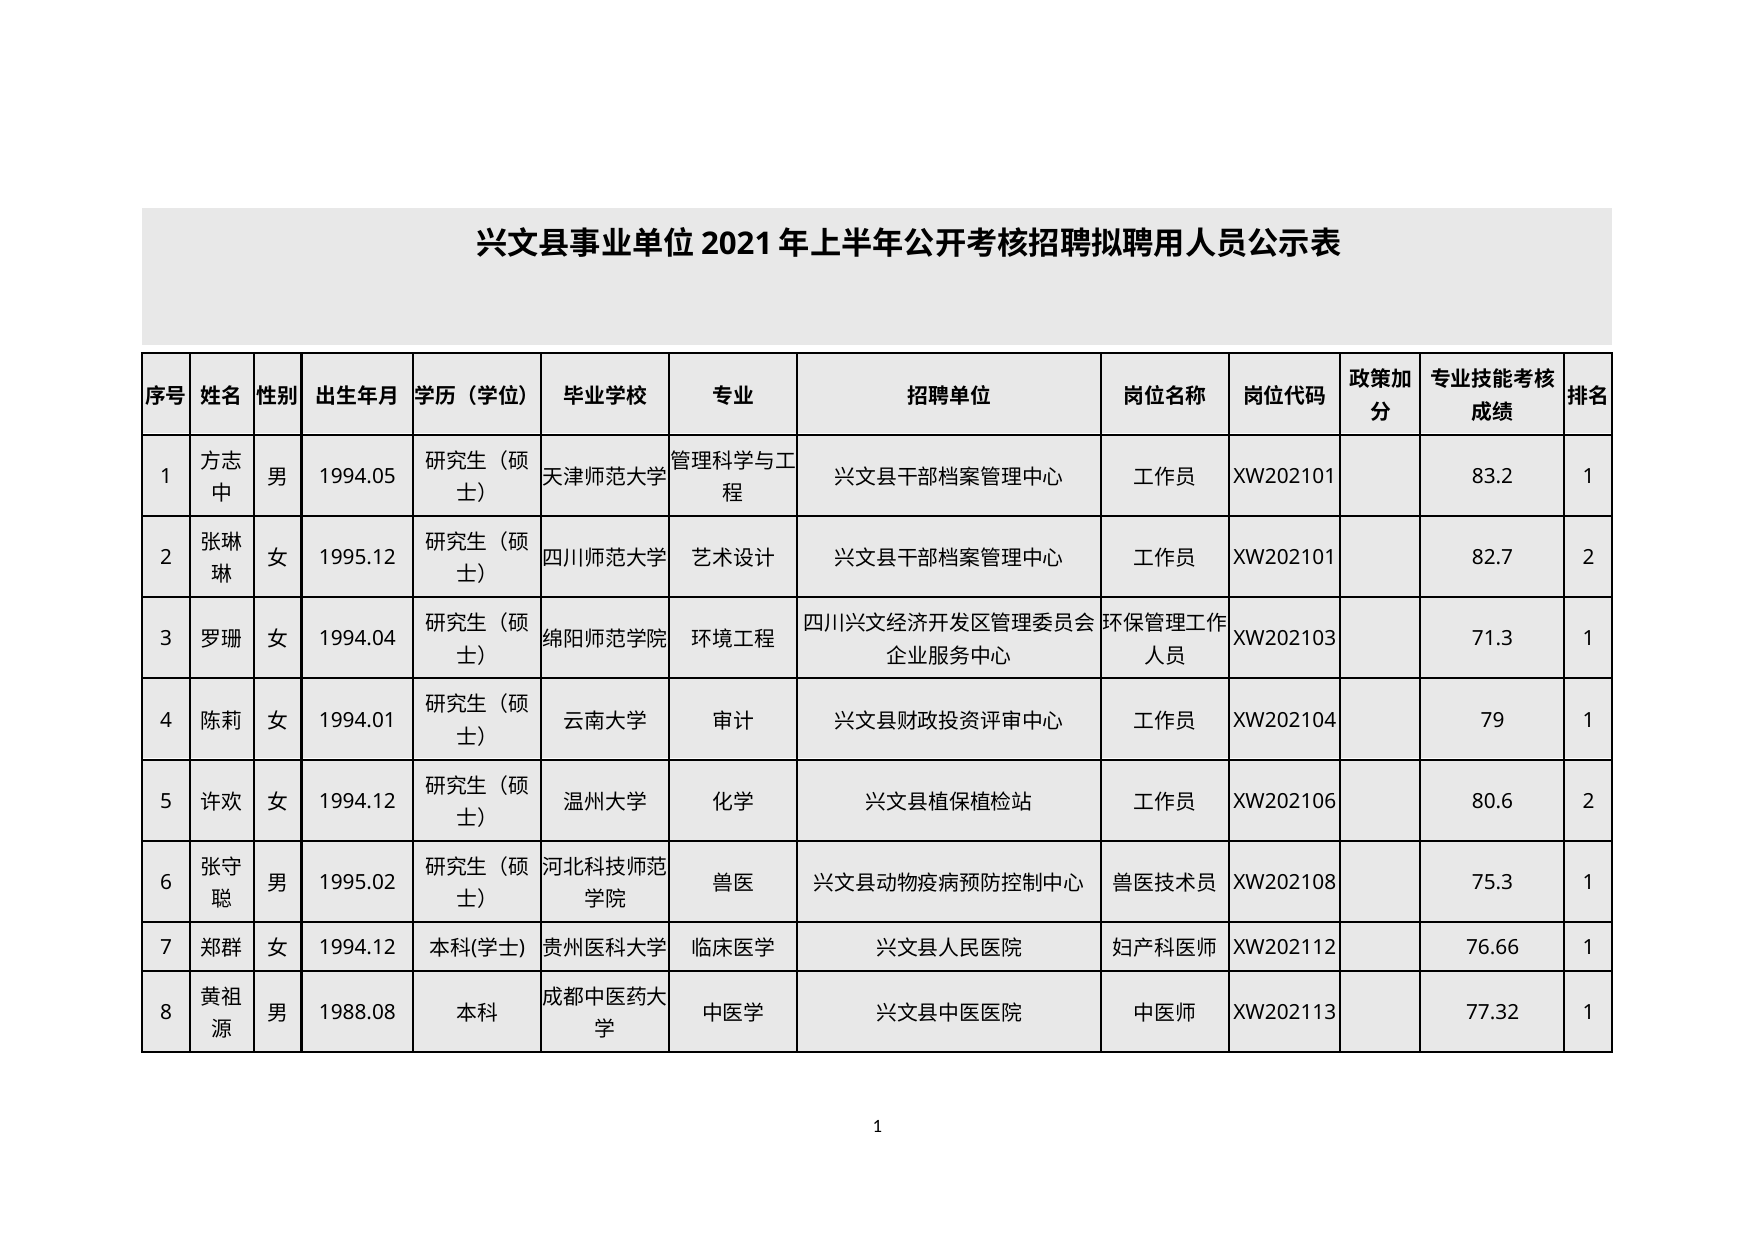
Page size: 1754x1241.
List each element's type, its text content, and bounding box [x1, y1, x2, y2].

table_cell 工作员 [1102, 761, 1228, 840]
table_cell 1995.02 [303, 842, 412, 921]
table_cell 管理科学与工程 [670, 436, 796, 515]
table_cell XW202101 [1230, 436, 1339, 515]
table_header 性别 [255, 354, 300, 433]
table_cell 1994.01 [303, 679, 412, 758]
table_cell 1 [1565, 679, 1611, 758]
table_cell 1994.12 [303, 761, 412, 840]
table_cell 陈莉 [191, 679, 253, 758]
table_cell 工作员 [1102, 436, 1228, 515]
table_cell 河北科技师范学院 [542, 842, 668, 921]
table_cell 2 [143, 517, 189, 596]
table_cell [1341, 679, 1419, 758]
table_cell 郑群 [191, 923, 253, 970]
table_cell 兴文县干部档案管理中心 [798, 436, 1100, 515]
table_cell 1994.12 [303, 923, 412, 970]
table_cell [1341, 761, 1419, 840]
table_cell 四川师范大学 [542, 517, 668, 596]
table_cell 贵州医科大学 [542, 923, 668, 970]
table_cell 5 [143, 761, 189, 840]
table_cell 研究生（硕士） [414, 679, 540, 758]
table_cell 中医师 [1102, 972, 1228, 1051]
table_cell 2 [1565, 517, 1611, 596]
table_cell [1341, 923, 1419, 970]
table_cell 75.3 [1421, 842, 1563, 921]
table_cell 女 [255, 598, 300, 677]
table_cell 1994.04 [303, 598, 412, 677]
table_cell 审计 [670, 679, 796, 758]
table_cell 1 [1565, 923, 1611, 970]
table_header 毕业学校 [542, 354, 668, 433]
table_cell 6 [143, 842, 189, 921]
table_header 招聘单位 [798, 354, 1100, 433]
table_cell 环境工程 [670, 598, 796, 677]
table_cell XW202112 [1230, 923, 1339, 970]
table_cell XW202104 [1230, 679, 1339, 758]
table_cell 83.2 [1421, 436, 1563, 515]
table_cell 方志中 [191, 436, 253, 515]
table_cell XW202113 [1230, 972, 1339, 1051]
table_cell 张琳琳 [191, 517, 253, 596]
table_cell 临床医学 [670, 923, 796, 970]
table_cell 兽医 [670, 842, 796, 921]
table_cell 罗珊 [191, 598, 253, 677]
table_header 排名 [1565, 354, 1611, 433]
table_cell 80.6 [1421, 761, 1563, 840]
table_cell XW202101 [1230, 517, 1339, 596]
table_cell [1341, 517, 1419, 596]
table_cell 研究生（硕士） [414, 842, 540, 921]
table_cell 研究生（硕士） [414, 598, 540, 677]
table_cell 1 [1565, 842, 1611, 921]
table_cell 绵阳师范学院 [542, 598, 668, 677]
table_cell 环保管理工作人员 [1102, 598, 1228, 677]
table_cell 许欢 [191, 761, 253, 840]
table_cell [1341, 598, 1419, 677]
table_header 岗位代码 [1230, 354, 1339, 433]
table_cell 温州大学 [542, 761, 668, 840]
table_cell 1 [143, 436, 189, 515]
table_cell 女 [255, 517, 300, 596]
table_cell 4 [143, 679, 189, 758]
table_cell 四川兴文经济开发区管理委员会企业服务中心 [798, 598, 1100, 677]
table_cell [1341, 842, 1419, 921]
table_cell 2 [1565, 761, 1611, 840]
table_cell 兴文县中医医院 [798, 972, 1100, 1051]
table_cell 本科(学士) [414, 923, 540, 970]
table_cell 成都中医药大学 [542, 972, 668, 1051]
table_header 序号 [143, 354, 189, 433]
table_cell 化学 [670, 761, 796, 840]
table_cell 女 [255, 761, 300, 840]
table_cell 71.3 [1421, 598, 1563, 677]
table_cell 天津师范大学 [542, 436, 668, 515]
table_cell 1995.12 [303, 517, 412, 596]
table_header 出生年月 [303, 354, 412, 433]
table_cell 研究生（硕士） [414, 517, 540, 596]
table_cell 女 [255, 923, 300, 970]
table_cell 女 [255, 679, 300, 758]
table_cell 79 [1421, 679, 1563, 758]
table_cell 1 [1565, 598, 1611, 677]
table_cell 工作员 [1102, 679, 1228, 758]
table_cell 工作员 [1102, 517, 1228, 596]
text 兴文县事业单位2021年上半年公开考核招聘拟聘用人员公示表 [142, 208, 1612, 273]
table_cell 男 [255, 436, 300, 515]
table_cell 1988.08 [303, 972, 412, 1051]
table_cell 黄祖源 [191, 972, 253, 1051]
table_cell 兴文县财政投资评审中心 [798, 679, 1100, 758]
table_cell 云南大学 [542, 679, 668, 758]
table_header 姓名 [191, 354, 253, 433]
table_cell [1341, 436, 1419, 515]
table_cell 男 [255, 842, 300, 921]
table_cell 兴文县动物疫病预防控制中心 [798, 842, 1100, 921]
table_cell 7 [143, 923, 189, 970]
table_cell 研究生（硕士） [414, 436, 540, 515]
table_cell 8 [143, 972, 189, 1051]
table_cell 1 [1565, 436, 1611, 515]
table_header 专业技能考核成绩 [1421, 354, 1563, 433]
table_cell 1 [1565, 972, 1611, 1051]
table_cell 兴文县人民医院 [798, 923, 1100, 970]
table_cell 张守聪 [191, 842, 253, 921]
table_cell 兴文县植保植检站 [798, 761, 1100, 840]
table_cell 艺术设计 [670, 517, 796, 596]
table_cell 76.66 [1421, 923, 1563, 970]
table_header 岗位名称 [1102, 354, 1228, 433]
table_cell 兽医技术员 [1102, 842, 1228, 921]
table_cell 研究生（硕士） [414, 761, 540, 840]
table_header 学历（学位） [414, 354, 540, 433]
table_header 专业 [670, 354, 796, 433]
table_cell XW202106 [1230, 761, 1339, 840]
table_cell 中医学 [670, 972, 796, 1051]
table_cell [1341, 972, 1419, 1051]
table_cell 兴文县干部档案管理中心 [798, 517, 1100, 596]
table_cell 3 [143, 598, 189, 677]
table_header 政策加分 [1341, 354, 1419, 433]
table_cell 本科 [414, 972, 540, 1051]
table_cell XW202108 [1230, 842, 1339, 921]
table_cell 82.7 [1421, 517, 1563, 596]
table_cell 1994.05 [303, 436, 412, 515]
table_cell 妇产科医师 [1102, 923, 1228, 970]
table_cell 男 [255, 972, 300, 1051]
table_cell XW202103 [1230, 598, 1339, 677]
table_cell 77.32 [1421, 972, 1563, 1051]
